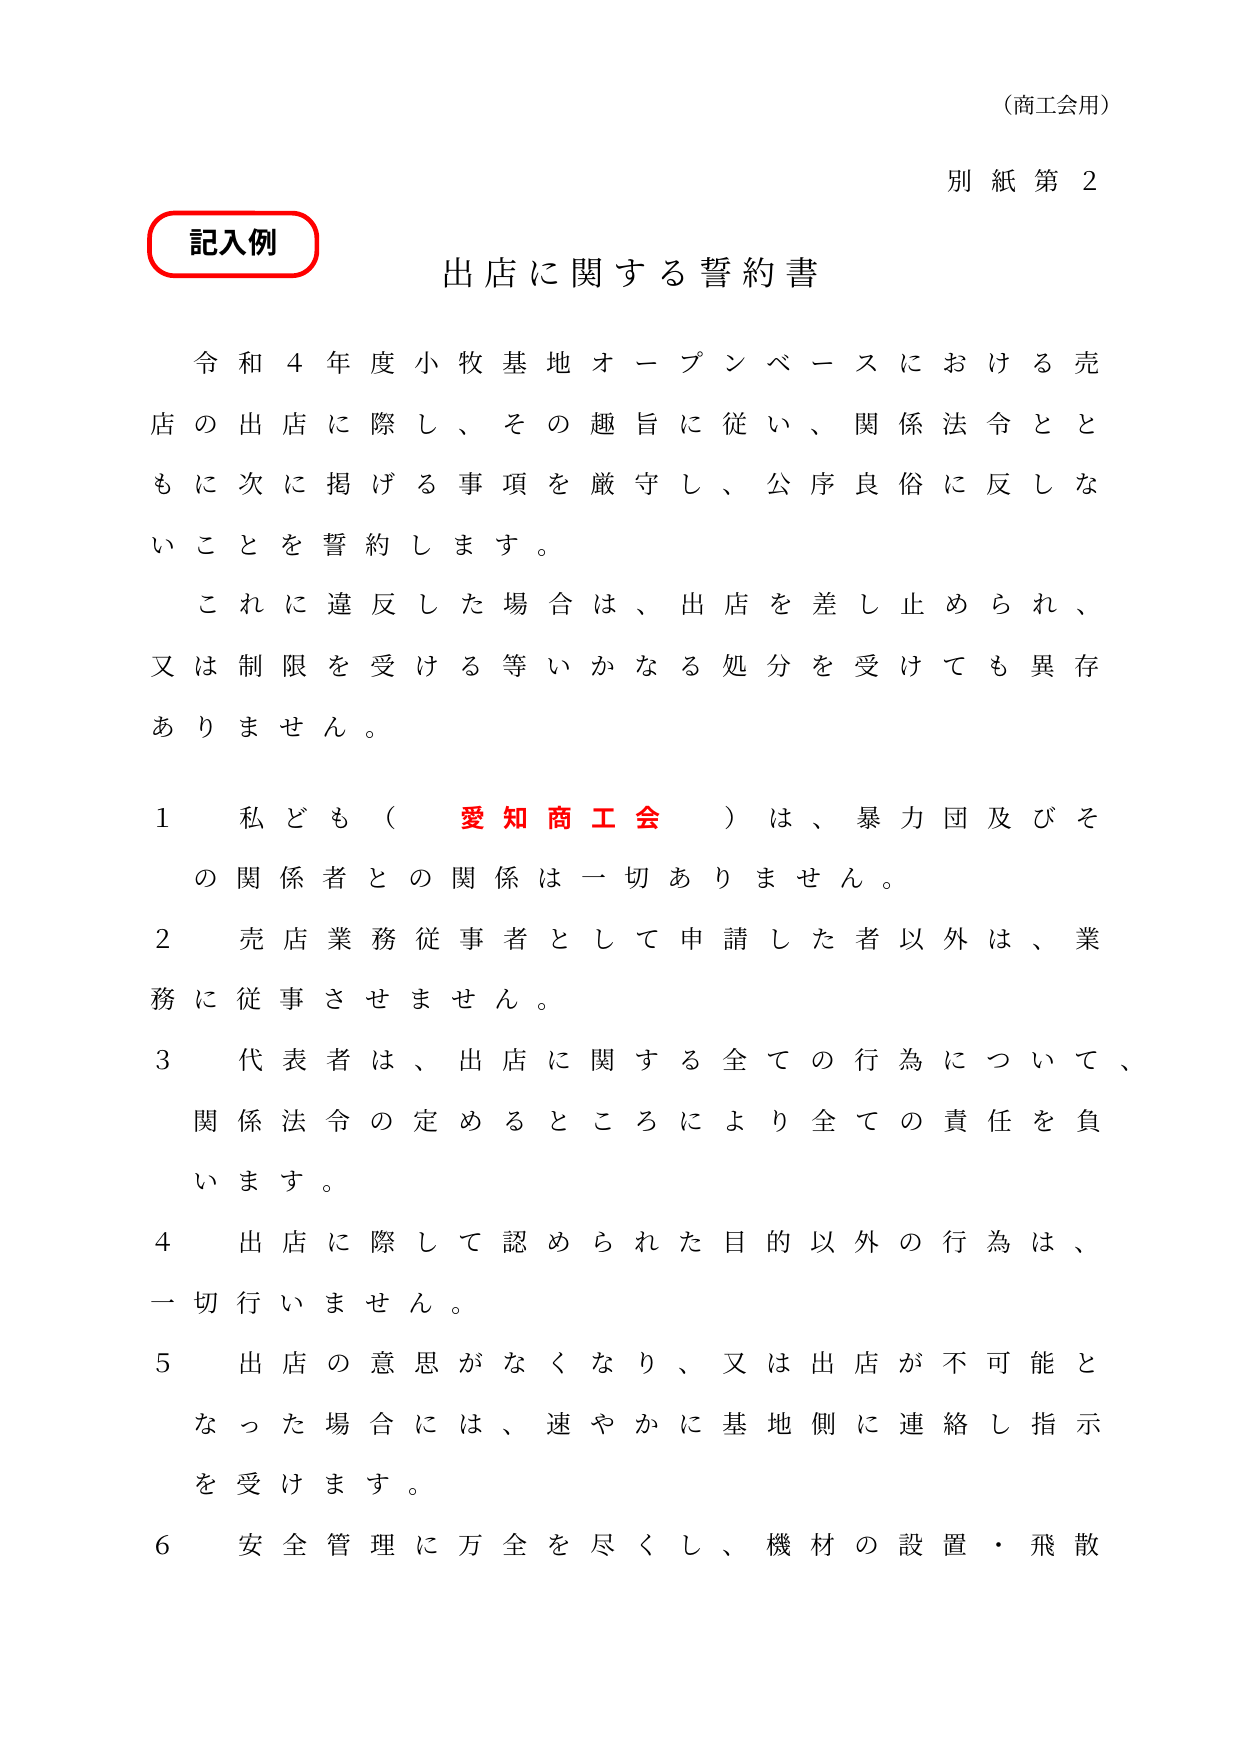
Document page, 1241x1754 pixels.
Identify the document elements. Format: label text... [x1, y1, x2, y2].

text ３ 代表者は、出店に関する全ての行為について、関係法令の定めるところにより全ての責任を負います。 [150, 1028, 1120, 1210]
text ２ 売店業務従事者として申請した者以外は、業務に従事させません。 [150, 907, 1120, 1028]
text ５ 出店の意思がなくなり、又は出店が不可能となった場合には、速やかに基地側に連絡し指示を受けます。 [150, 1332, 1120, 1513]
text １ 私ども（ 愛知商工会 ）は、暴力団及びその関係者との関係は一切ありません。 [150, 786, 1120, 907]
text 別紙第２ [150, 149, 1120, 210]
text 令和４年度小牧基地オープンベースにおける売店の出店に際し、その趣旨に従い、関係法令とともに次に掲げる事項を厳守し、公序良俗に反しないことを誓約します。 [150, 331, 1120, 574]
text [150, 1513, 1120, 1574]
text ４ 出店に際して認められた目的以外の行為は、一切行いません。 [150, 1210, 1120, 1332]
text 出店に関する誓約書 [150, 240, 1120, 301]
text これに違反した場合は、出店を差し止められ、又は制限を受ける等いかなる処分を受けても異存ありません。 [150, 574, 1120, 756]
